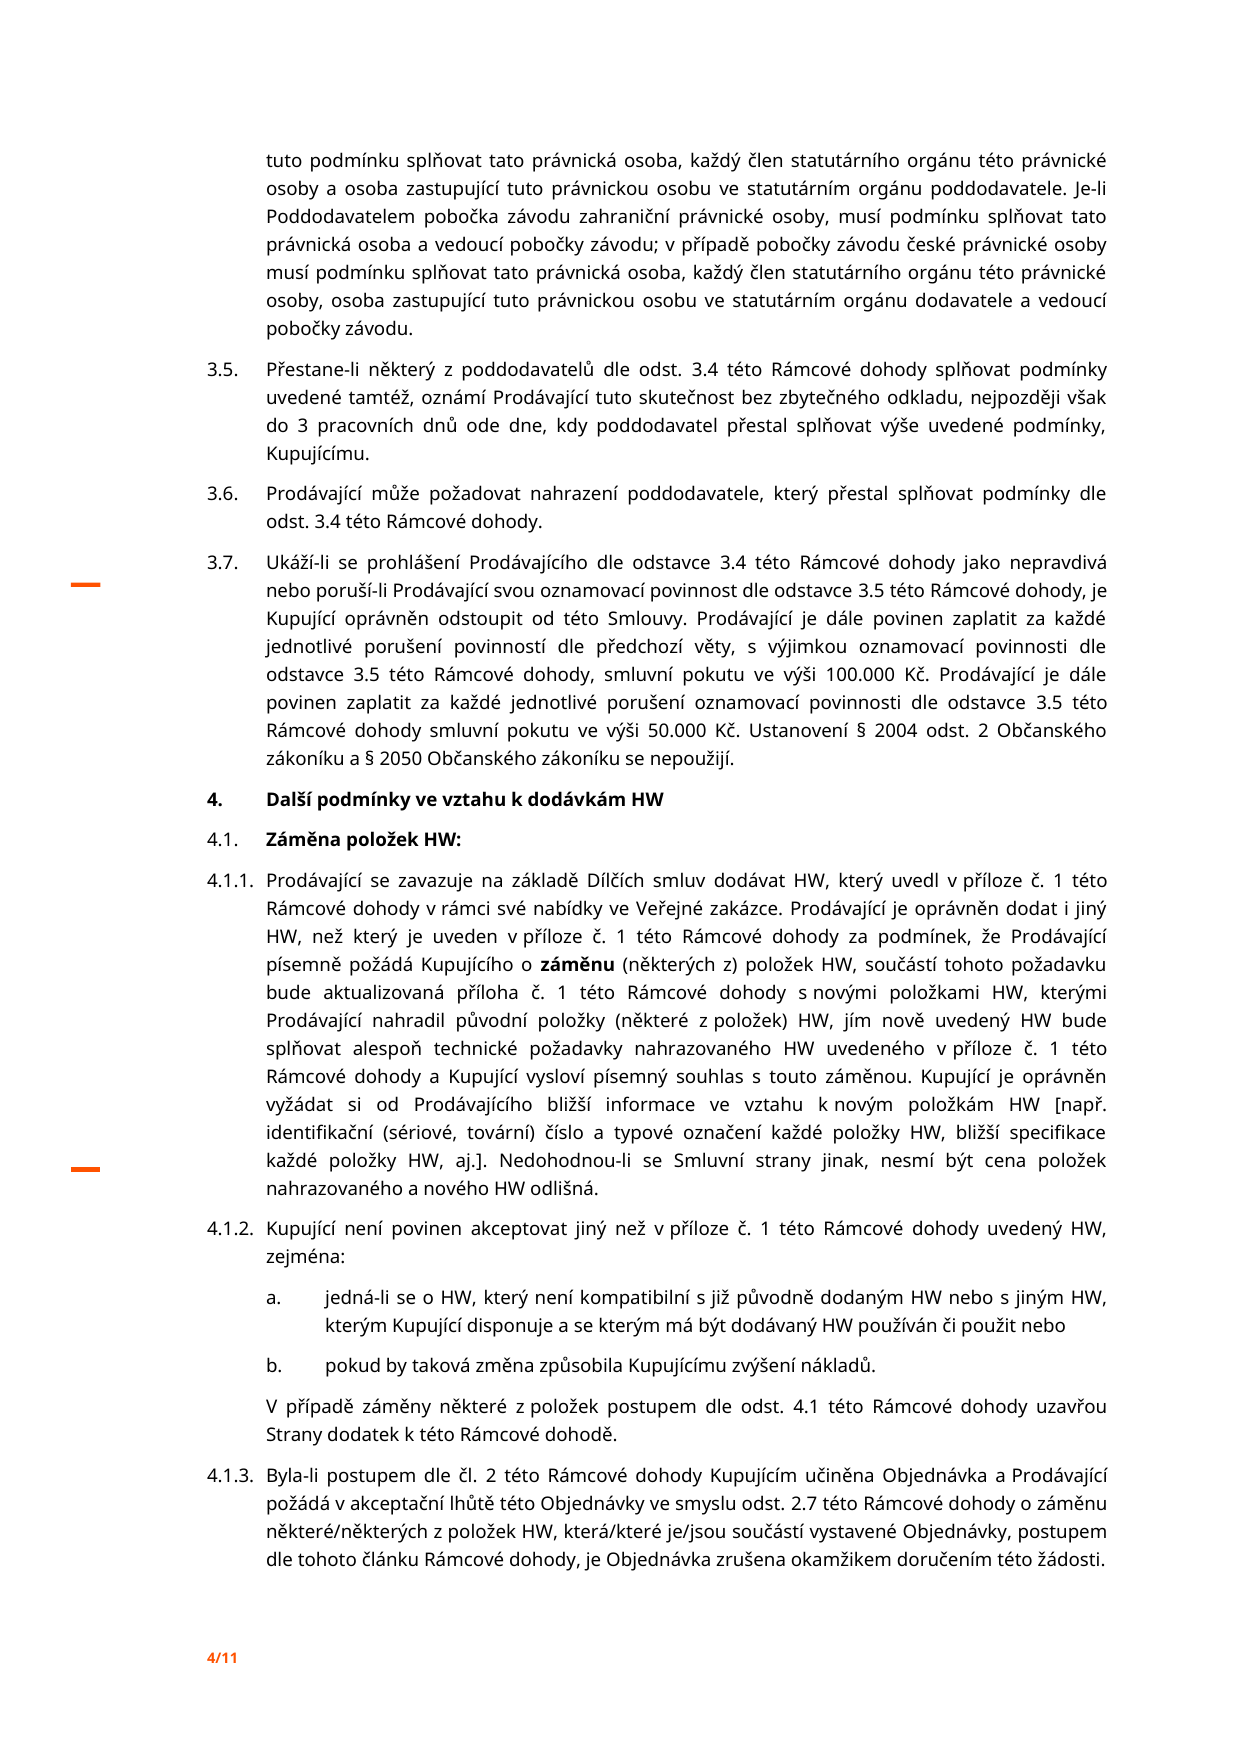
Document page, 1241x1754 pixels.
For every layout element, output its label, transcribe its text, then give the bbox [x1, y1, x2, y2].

text Další podmínky ve vztahu k dodávkám HW [207, 786, 1107, 811]
text Prodávající se zavazuje na základě Dílčích smluv dodávat HW, který uvedl v příloze č. 1 této Rámcové dohody v rámci své nabídky ve Veřejné zakázce. Prodávající je oprávněn dodat i jiný HW, než který je uveden v příloze č. 1 této Rámcové dohody za podmínek, že Prodávající písemně požádá Kupujícího o záměnu (některých z) položek HW, součástí tohoto požadavku bude aktualizovaná příloha č. 1 této Rámcové dohody s novými položkami HW, kterými Prodávající nahradil původní položky (některé z položek) HW, jím nově uvedený HW bude splňovat alespoň technické požadavky nahrazovaného HW uvedeného v příloze č. 1 této Rámcové dohody a Kupující vysloví písemný souhlas s touto záměnou. Kupující je oprávněn vyžádat si od Prodávajícího bližší informace ve vztahu k novým položkám HW [např. identifikační (sériové, tovární) číslo a typové označení každé položky HW, bližší specifikace každé položky HW, aj.]. Nedohodnou-li se Smluvní strany jinak, nesmí být cena položek nahrazovaného a nového HW odlišná. [207, 867, 1107, 1201]
text Ukáží-li se prohlášení Prodávajícího dle odstavce 3.4 této Rámcové dohody jako nepravdivá nebo poruší-li Prodávající svou oznamovací povinnost dle odstavce 3.5 této Rámcové dohody, je Kupující oprávněn odstoupit od této Smlouvy. Prodávající je dále povinen zaplatit za každé jednotlivé porušení povinností dle předchozí věty, s výjimkou oznamovací povinnosti dle odstavce 3.5 této Rámcové dohody, smluvní pokutu ve výši 100.000 Kč. Prodávající je dále povinen zaplatit za každé jednotlivé porušení oznamovací povinnosti dle odstavce 3.5 této Rámcové dohody smluvní pokutu ve výši 50.000 Kč. Ustanovení § 2004 odst. 2 Občanského zákoníku a § 2050 Občanského zákoníku se nepoužijí. [207, 549, 1107, 771]
text Přestane-li některý z poddodavatelů dle odst. 3.4 této Rámcové dohody splňovat podmínky uvedené tamtéž, oznámí Prodávající tuto skutečnost bez zbytečného odkladu, nejpozději však do 3 pracovních dnů ode dne, kdy poddodavatel přestal splňovat výše uvedené podmínky, Kupujícímu. [207, 356, 1107, 466]
text Byla-li postupem dle čl. 2 této Rámcové dohody Kupujícím učiněna Objednávka a Prodávající požádá v akceptační lhůtě této Objednávky ve smyslu odst. 2.7 této Rámcové dohody o záměnu některé/některých z položek HW, která/které je/jsou součástí vystavené Objednávky, postupem dle tohoto článku Rámcové dohody, je Objednávka zrušena okamžikem doručením této žádosti. [207, 1462, 1107, 1571]
text Kupující není povinen akceptovat jiný než v příloze č. 1 této Rámcové dohody uvedený HW, zejména: [207, 1216, 1107, 1269]
text pokud by taková změna způsobila Kupujícímu zvýšení nákladů. [266, 1353, 1107, 1378]
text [207, 147, 1107, 341]
text Prodávající může požadovat nahrazení poddodavatele, který přestal splňovat podmínky dle odst. 3.4 této Rámcové dohody. [207, 481, 1107, 534]
text jedná-li se o HW, který není kompatibilní s již původně dodaným HW nebo s jiným HW, kterým Kupující disponuje a se kterým má být dodávaný HW používán či použit nebo [266, 1284, 1107, 1338]
text V případě záměny některé z položek postupem dle odst. 4.1 této Rámcové dohody uzavřou Strany dodatek k této Rámcové dohodě. [266, 1393, 1107, 1447]
text Záměna položek HW: [207, 826, 1107, 852]
